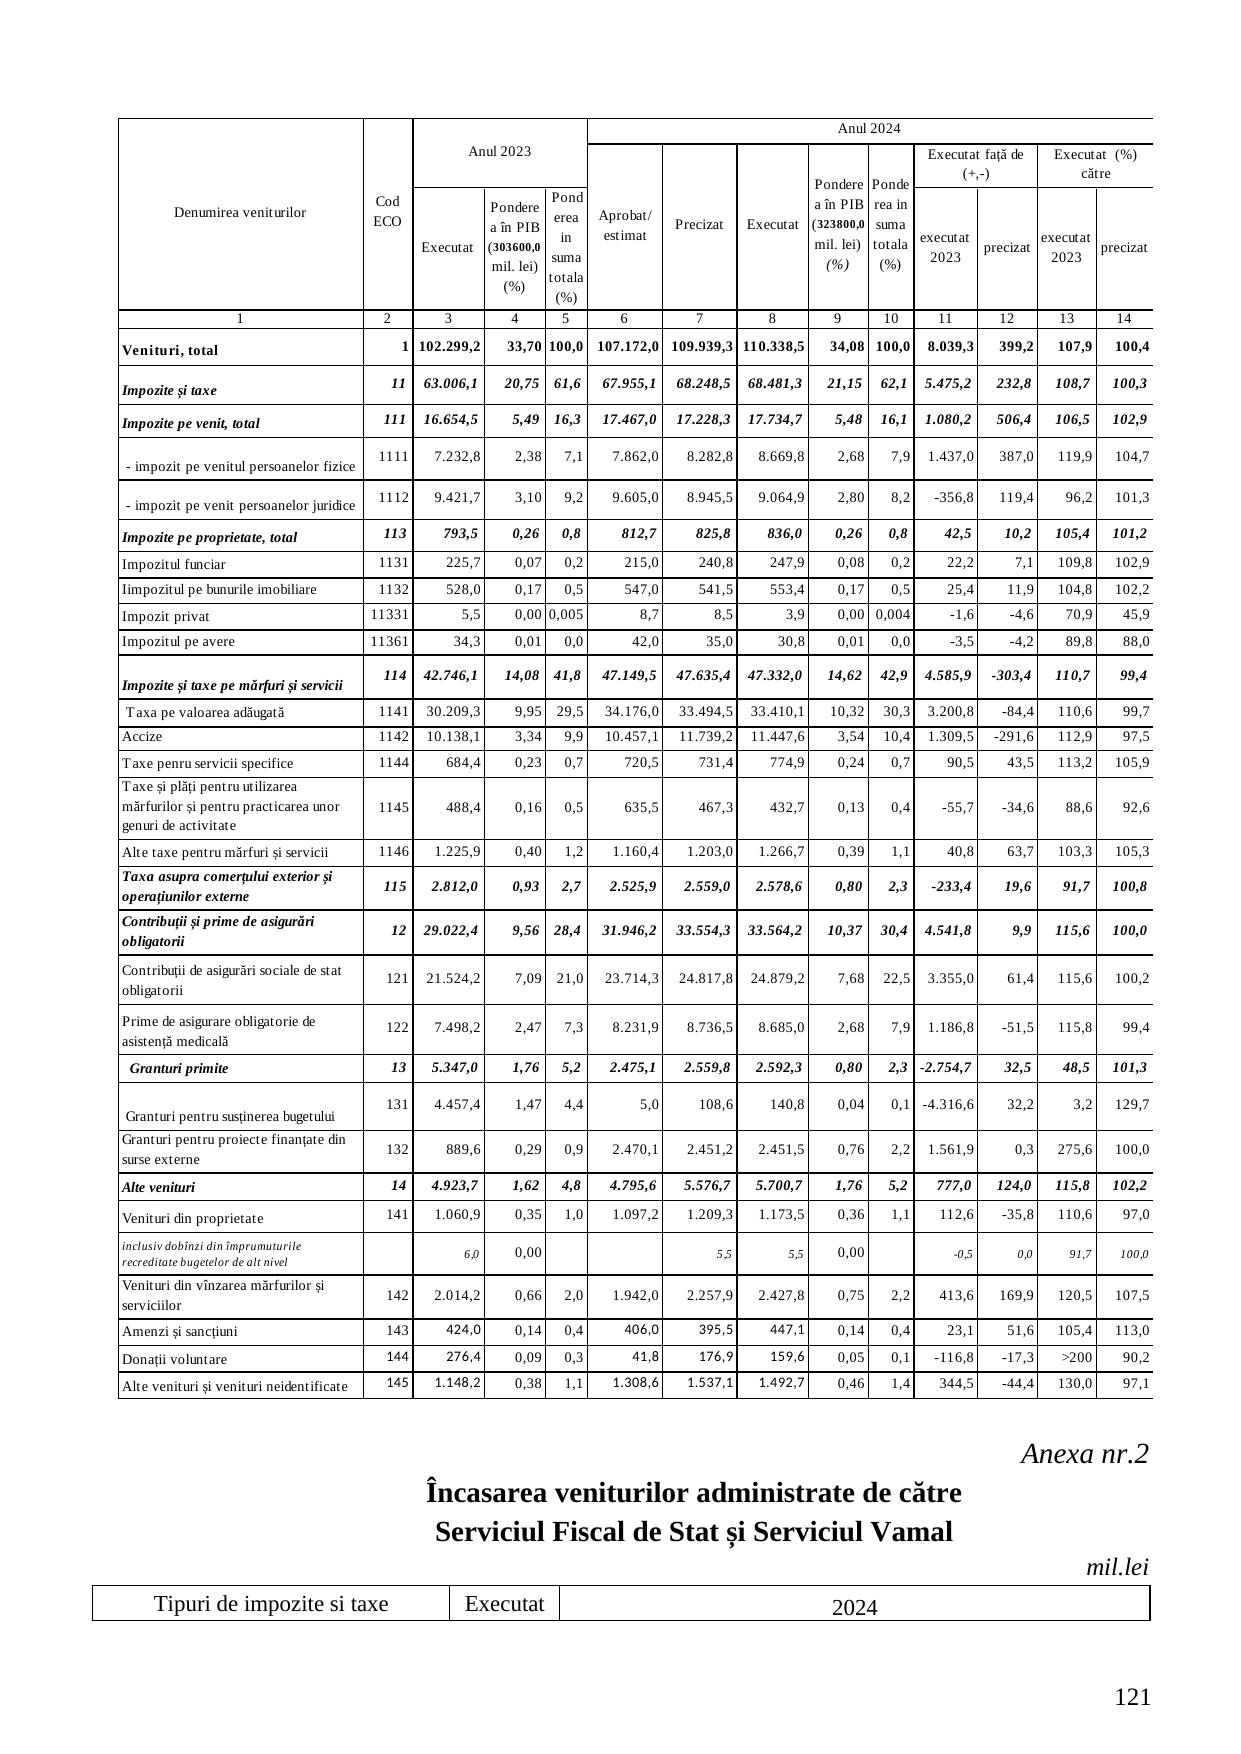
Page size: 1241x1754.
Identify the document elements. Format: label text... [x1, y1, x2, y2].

text Anexa nr.2 [177, 1437, 1152, 1470]
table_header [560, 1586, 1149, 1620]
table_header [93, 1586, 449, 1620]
text mil.lei [177, 1552, 1152, 1581]
text Încasarea veniturilor administrate de către [177, 1475, 1152, 1509]
text Serviciul Fiscal de Stat și Serviciul Vamal [177, 1514, 1152, 1547]
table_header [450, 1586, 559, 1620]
